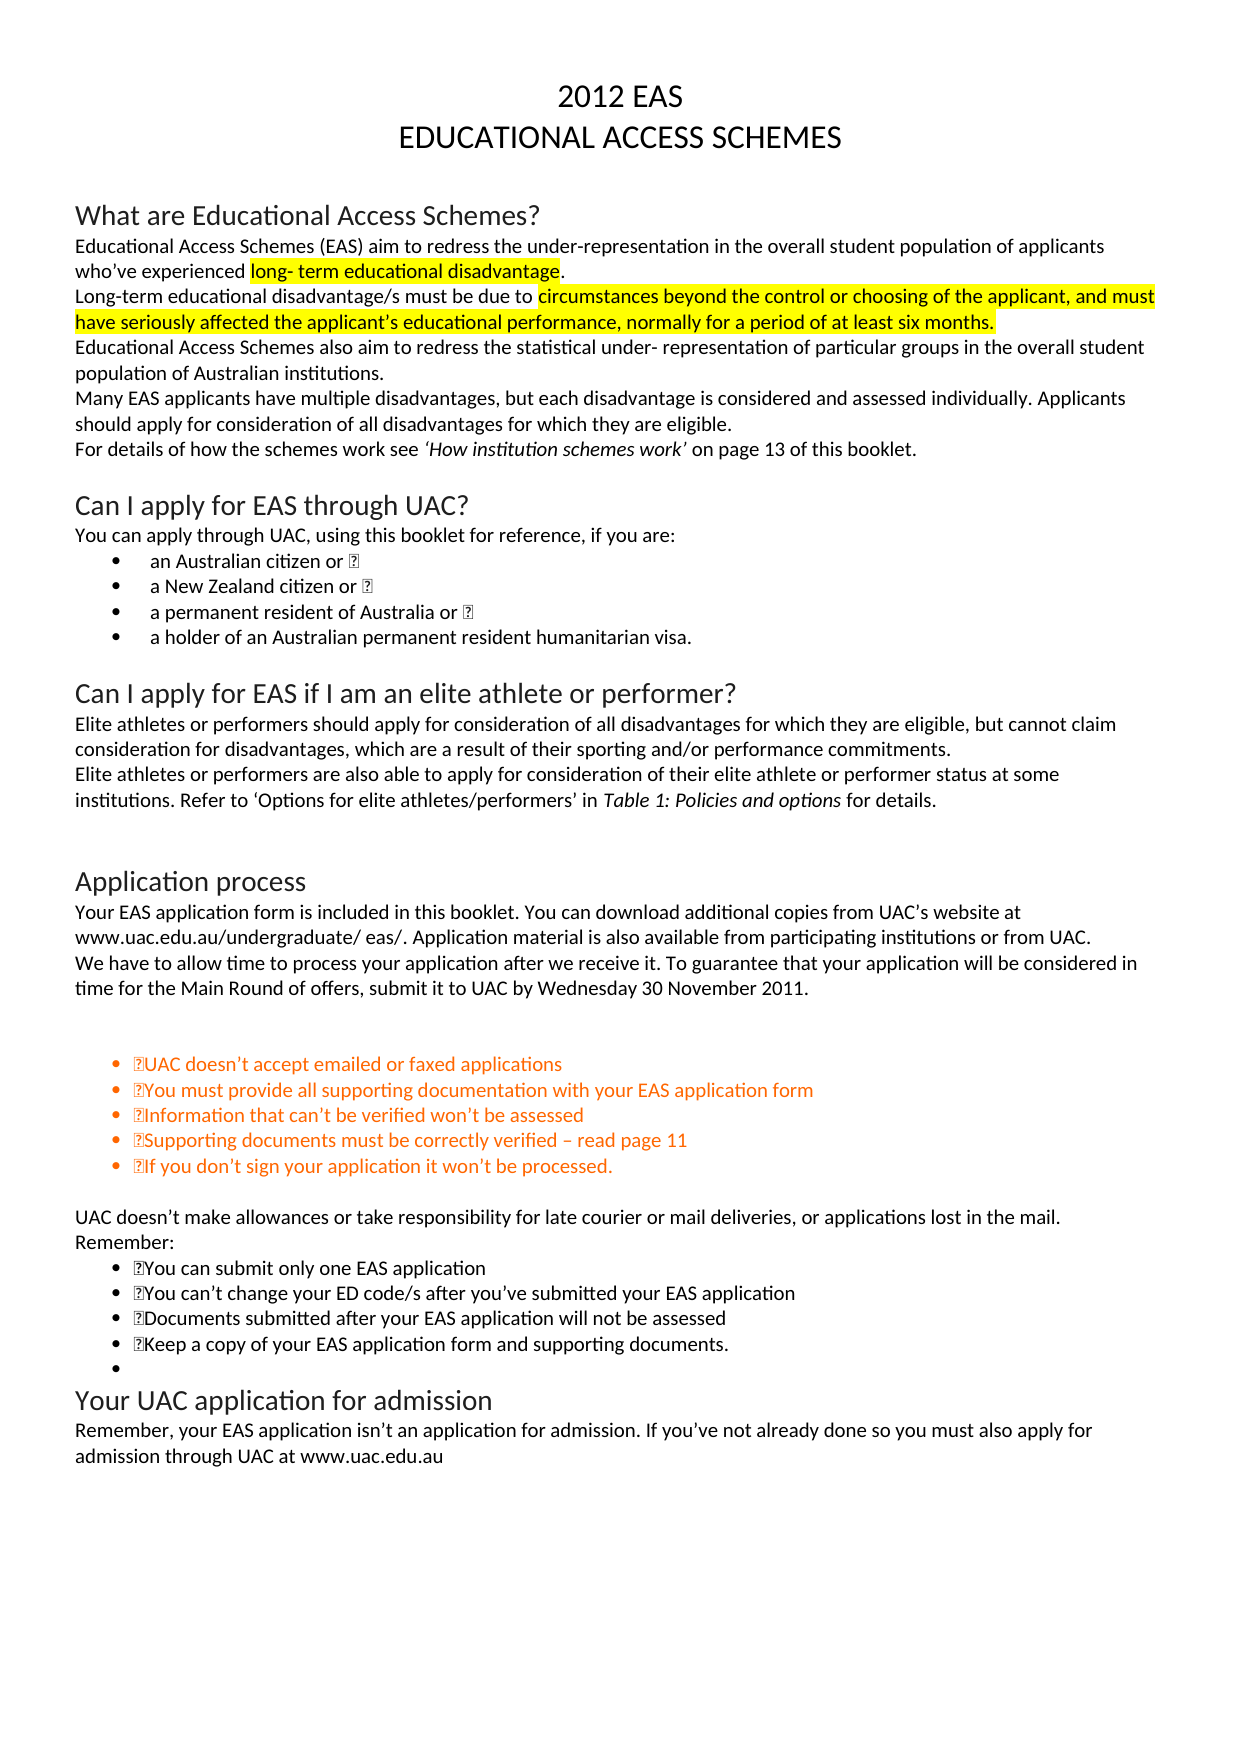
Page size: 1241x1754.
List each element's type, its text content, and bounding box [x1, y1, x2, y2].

text Educational Access Schemes also aim to redress the statistical under- representation of particular groups in the overall student population of Australian institutions. [75, 334, 1165, 385]
text Can I apply for EAS if I am an elite athlete or performer? [75, 675, 1165, 711]
list Information that can’t be verified won’t be assessed [112, 1102, 1165, 1128]
text Many EAS applicants have multiple disadvantages, but each disadvantage is considered and assessed individually. Applicants should apply for consideration of all disadvantages for which they are eligible. [75, 385, 1165, 436]
text Remember: [75, 1229, 1165, 1255]
list You can’t change your ED code/s after you’ve submitted your EAS application [112, 1280, 1165, 1306]
list Supporting documents must be correctly verified – read page 11 [112, 1128, 1165, 1153]
text Your EAS application form is included in this booklet. You can download additional copies from UAC’s website at www.uac.edu.au/undergraduate/ eas/. Application material is also available from participating institutions or from UAC. [75, 899, 1165, 950]
list Documents submitted after your EAS application will not be assessed [112, 1306, 1165, 1331]
list Keep a copy of your EAS application form and supporting documents. [112, 1331, 1165, 1356]
list an Australian citizen or  [112, 548, 1165, 573]
list a permanent resident of Australia or  [112, 599, 1165, 624]
text 2012 EAS [75, 75, 1165, 116]
list a holder of an Australian permanent resident humanitarian visa. [112, 624, 1165, 650]
list If you don’t sign your application it won’t be processed. [112, 1153, 1165, 1178]
text Application process [75, 863, 1165, 899]
text You can apply through UAC, using this booklet for reference, if you are: [75, 523, 1165, 548]
text Elite athletes or performers are also able to apply for consideration of their elite athlete or performer status at some institutions. Refer to ‘Options for elite athletes/performers’ in Table 1: Policies and options for details. [75, 762, 1165, 812]
text For details of how the schemes work see ‘How institution schemes work’ on page 13 of this booklet. [75, 436, 1165, 462]
list UAC doesn’t accept emailed or faxed applications [112, 1051, 1165, 1077]
list You must provide all supporting documentation with your EAS application form [112, 1077, 1165, 1102]
text EDUCATIONAL ACCESS SCHEMES [75, 116, 1165, 156]
list You can submit only one EAS application [112, 1255, 1165, 1280]
text What are Educational Access Schemes? [75, 197, 1165, 233]
text Your UAC application for admission [75, 1382, 1165, 1417]
list a New Zealand citizen or  [112, 573, 1165, 599]
text We have to allow time to process your application after we receive it. To guarantee that your application will be considered in time for the Main Round of offers, submit it to UAC by Wednesday 30 November 2011. [75, 950, 1165, 1001]
text Educational Access Schemes (EAS) aim to redress the under-representation in the overall student population of applicants who’ve experienced long- term educational disadvantage. [75, 233, 1165, 284]
text Can I apply for EAS through UAC? [75, 487, 1165, 523]
text UAC doesn’t make allowances or take responsibility for late courier or mail deliveries, or applications lost in the mail. [75, 1204, 1165, 1229]
text Remember, your EAS application isn’t an application for admission. If you’ve not already done so you must also apply for admission through UAC at www.uac.edu.au [75, 1417, 1165, 1468]
text Elite athletes or performers should apply for consideration of all disadvantages for which they are eligible, but cannot claim consideration for disadvantages, which are a result of their sporting and/or performance commitments. [75, 711, 1165, 762]
